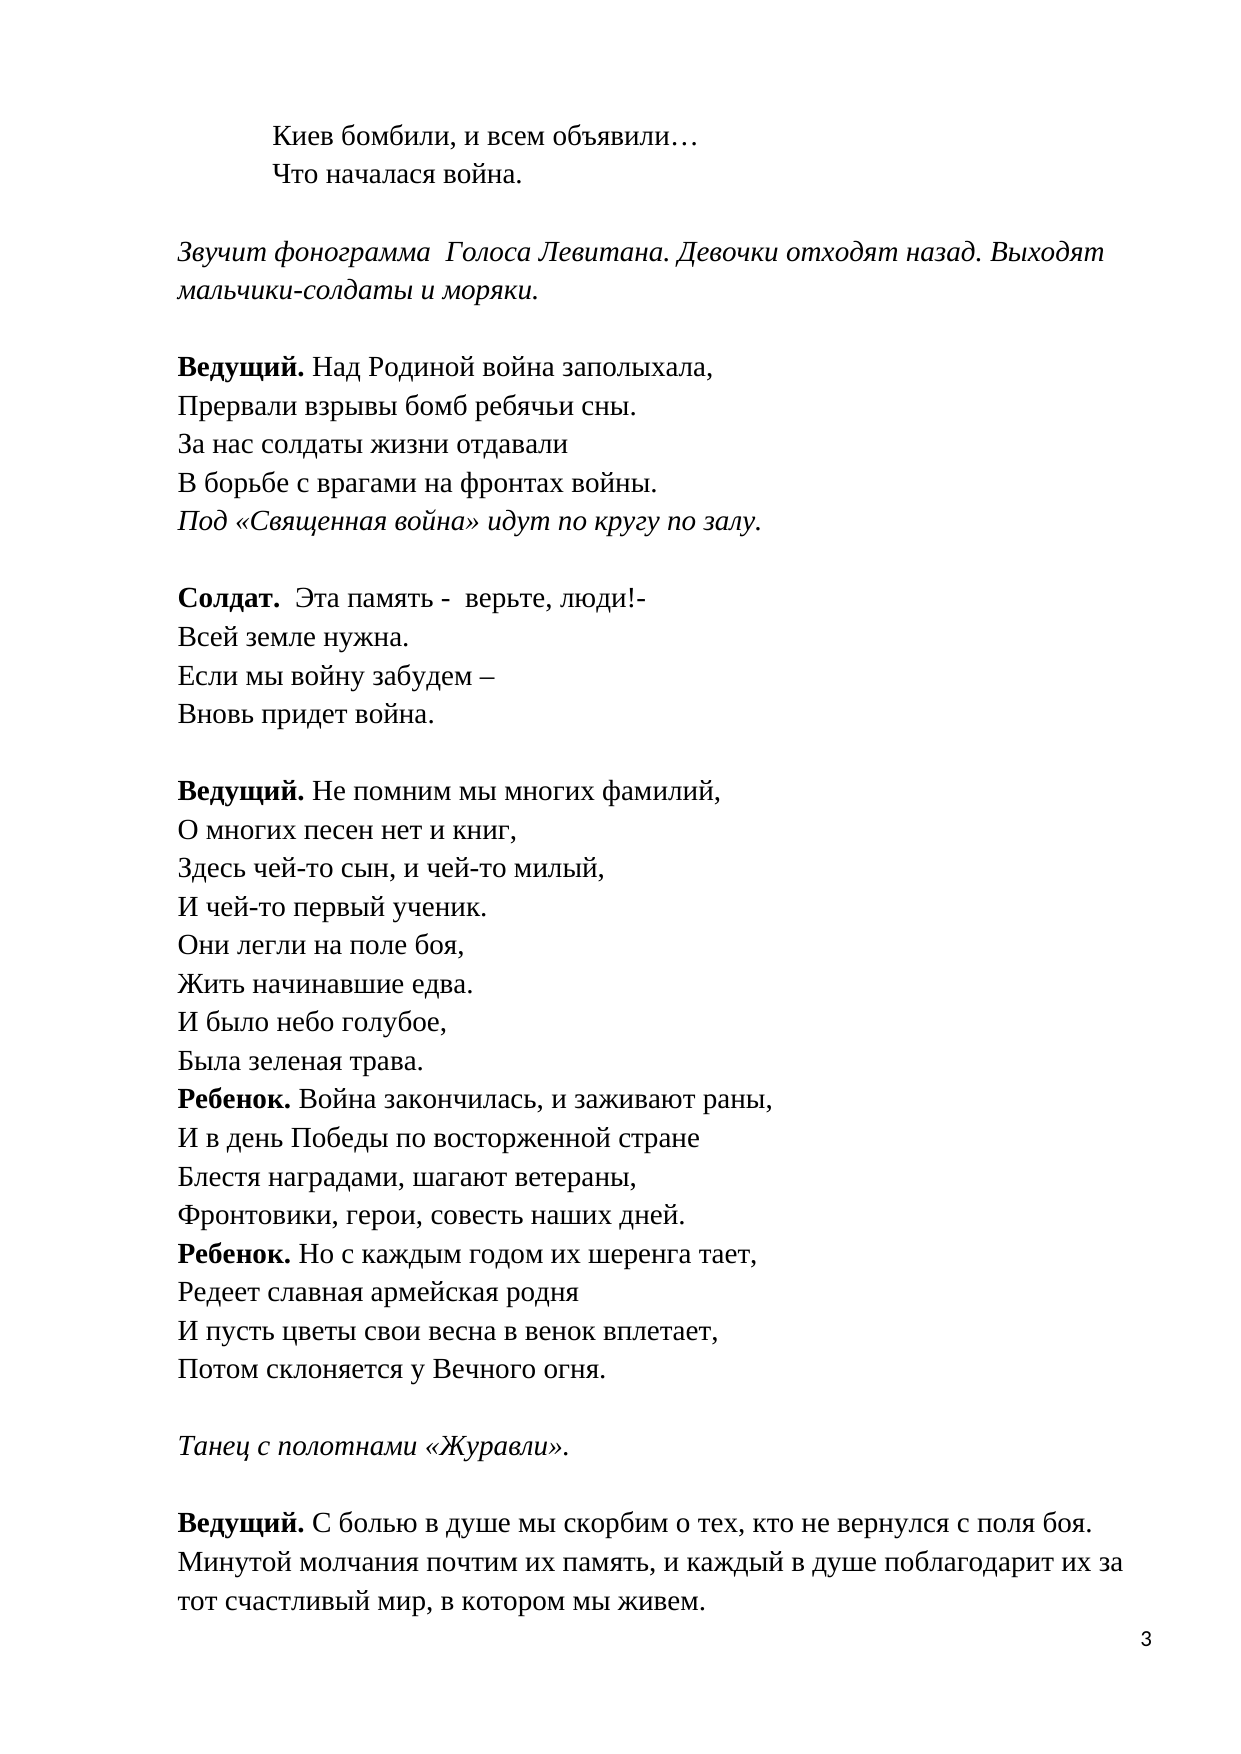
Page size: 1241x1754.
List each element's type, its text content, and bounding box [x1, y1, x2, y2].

text И чей-то первый ученик. [177, 889, 1152, 922]
text Прервали взрывы бомб ребячьи сны. [177, 388, 1152, 421]
text О многих песен нет и книг, [177, 812, 1152, 845]
text За нас солдаты жизни отдавали [177, 426, 1152, 460]
text Жить начинавшие едва. [177, 966, 1152, 999]
text Потом склоняется у Вечного огня. [177, 1351, 1152, 1385]
text И было небо голубое, [177, 1004, 1152, 1038]
text Была зеленая трава. [177, 1043, 1152, 1077]
text И в день Победы по восторженной стране [177, 1120, 1152, 1154]
text Вновь придет война. [177, 696, 1152, 730]
text Ведущий. С болью в душе мы скорбим о тех, кто не вернулся с поля боя. Минутой молчания почтим их память, и каждый в душе поблагодарит их за тот счастливый мир, в котором мы живем. [177, 1506, 1152, 1616]
text Если мы войну забудем – [177, 658, 1152, 691]
text Солдат. Эта память - верьте, люди!- [177, 581, 1152, 614]
text Фронтовики, герои, совесть наших дней. [177, 1197, 1152, 1231]
text Звучит фонограмма Голоса Левитана. Девочки отходят назад. Выходят мальчики-солдаты и моряки. [177, 234, 1152, 306]
text И пусть цветы свои весна в венок вплетает, [177, 1313, 1152, 1346]
text В борьбе с врагами на фронтах войны. [177, 465, 1152, 498]
text Киев бомбили, и всем объявили… [177, 118, 1152, 152]
text Танец с полотнами «Журавли». [177, 1428, 1152, 1462]
text Ребенок. Война закончилась, и заживают раны, [177, 1082, 1152, 1115]
text Ребенок. Но с каждым годом их шеренга тает, [177, 1236, 1152, 1269]
text Здесь чей-то сын, и чей-то милый, [177, 850, 1152, 884]
text Что началася война. [177, 157, 1152, 190]
text Под «Священная война» идут по кругу по залу. [177, 503, 1152, 537]
text Ведущий. Не помним мы многих фамилий, [177, 773, 1152, 807]
text Они легли на поле боя, [177, 927, 1152, 961]
text Всей земле нужна. [177, 619, 1152, 653]
text Блестя наградами, шагают ветераны, [177, 1159, 1152, 1192]
text Ведущий. Над Родиной война заполыхала, [177, 349, 1152, 383]
text Редеет славная армейская родня [177, 1274, 1152, 1308]
